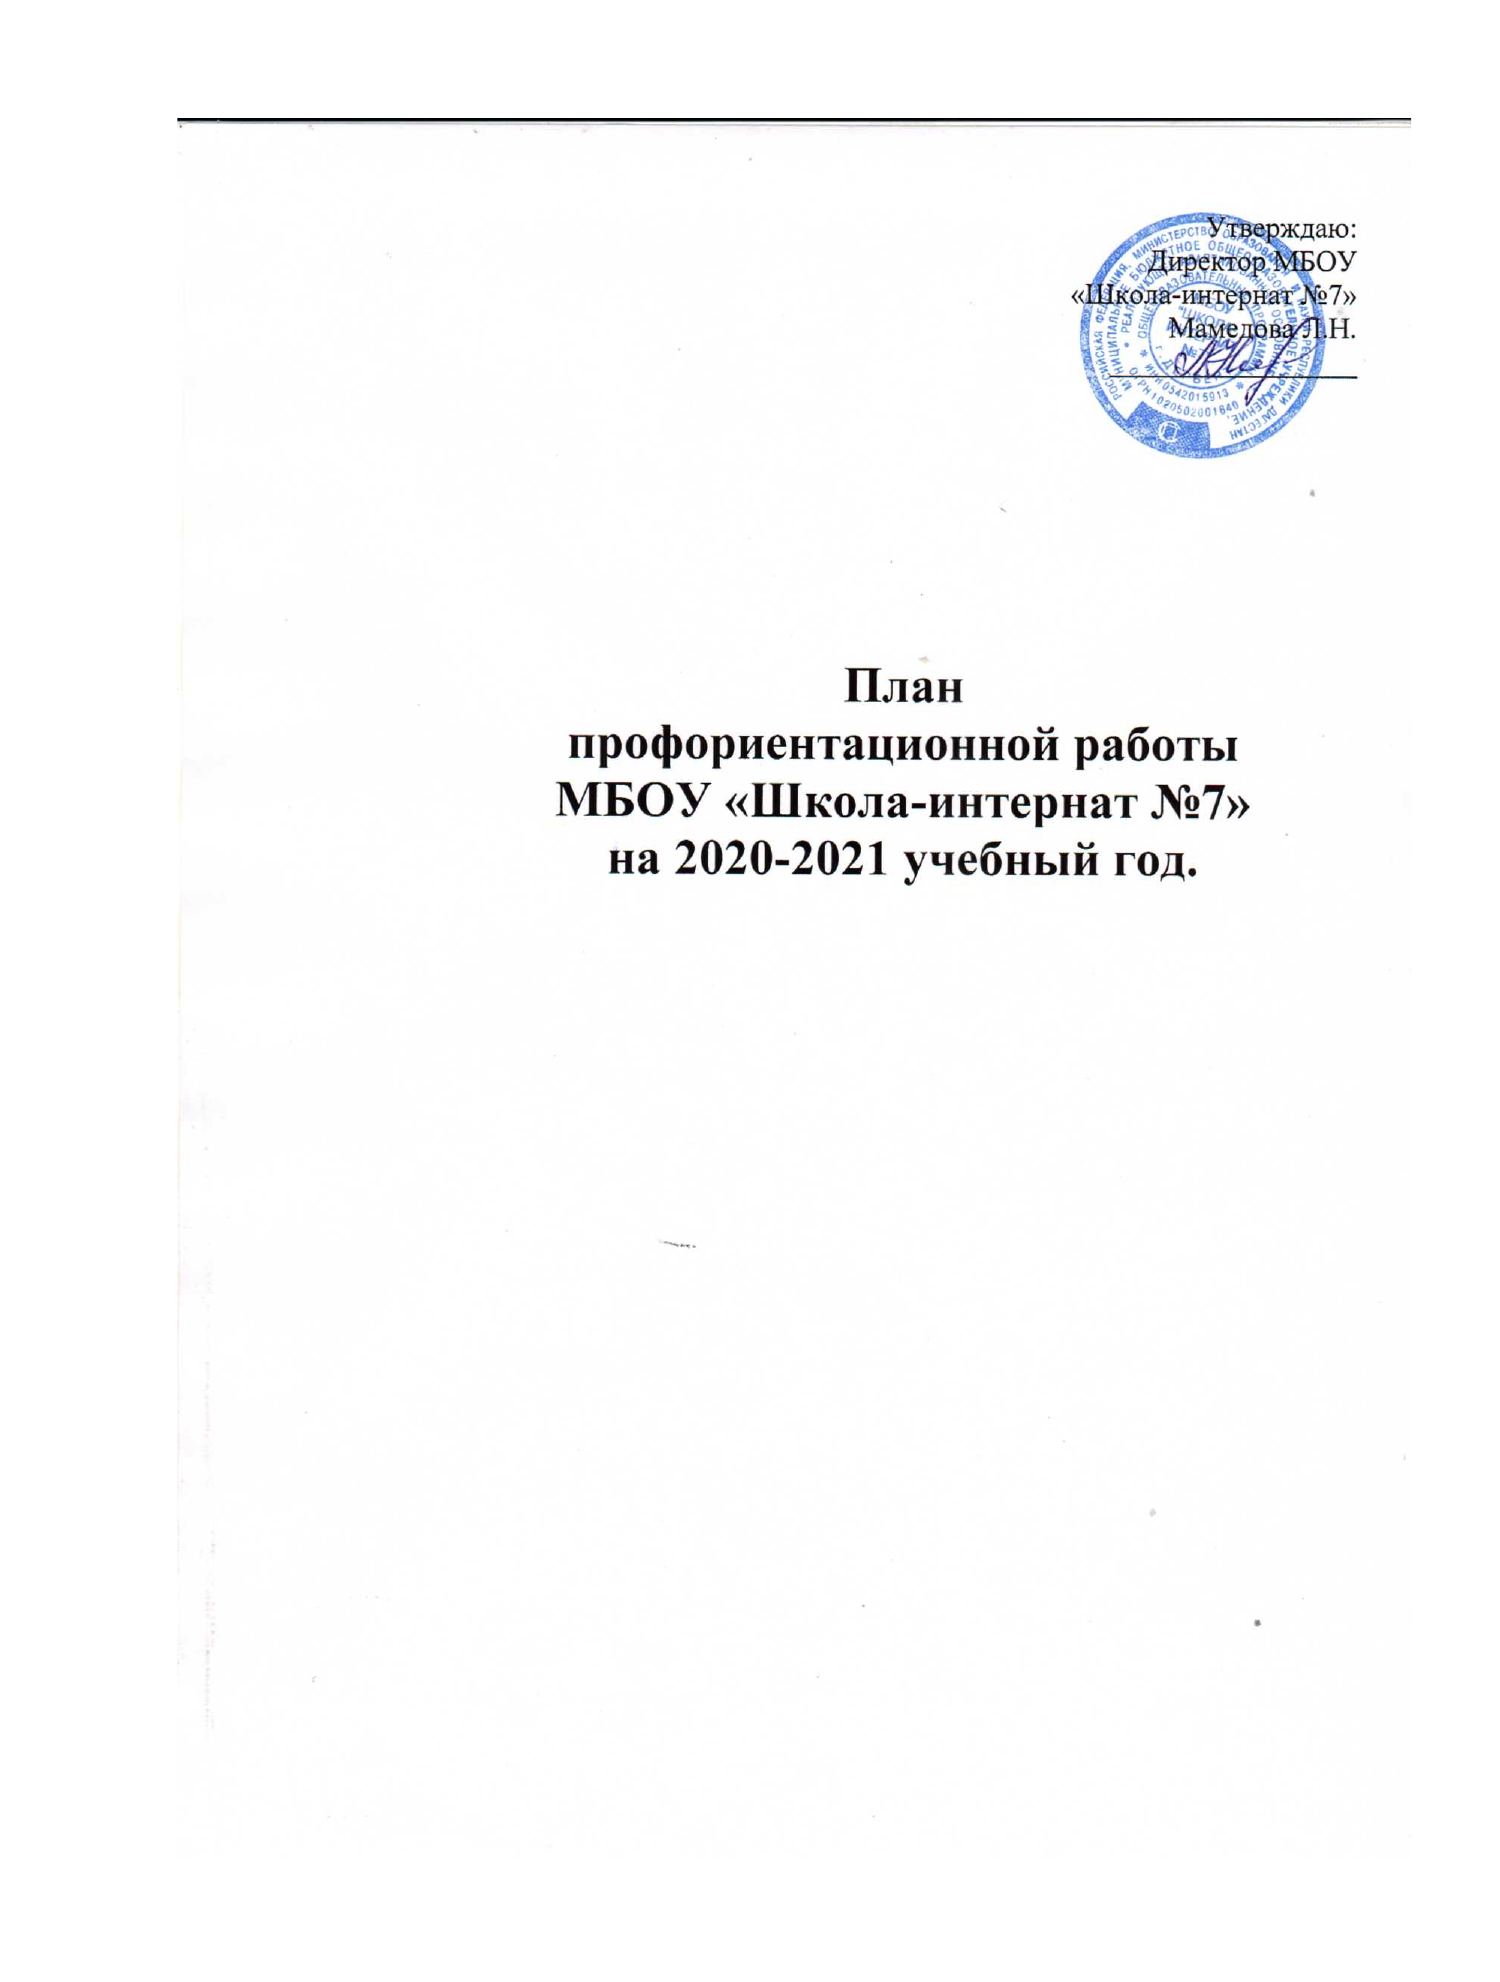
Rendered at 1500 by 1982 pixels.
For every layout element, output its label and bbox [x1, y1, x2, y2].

picture [177, 118, 1412, 1863]
